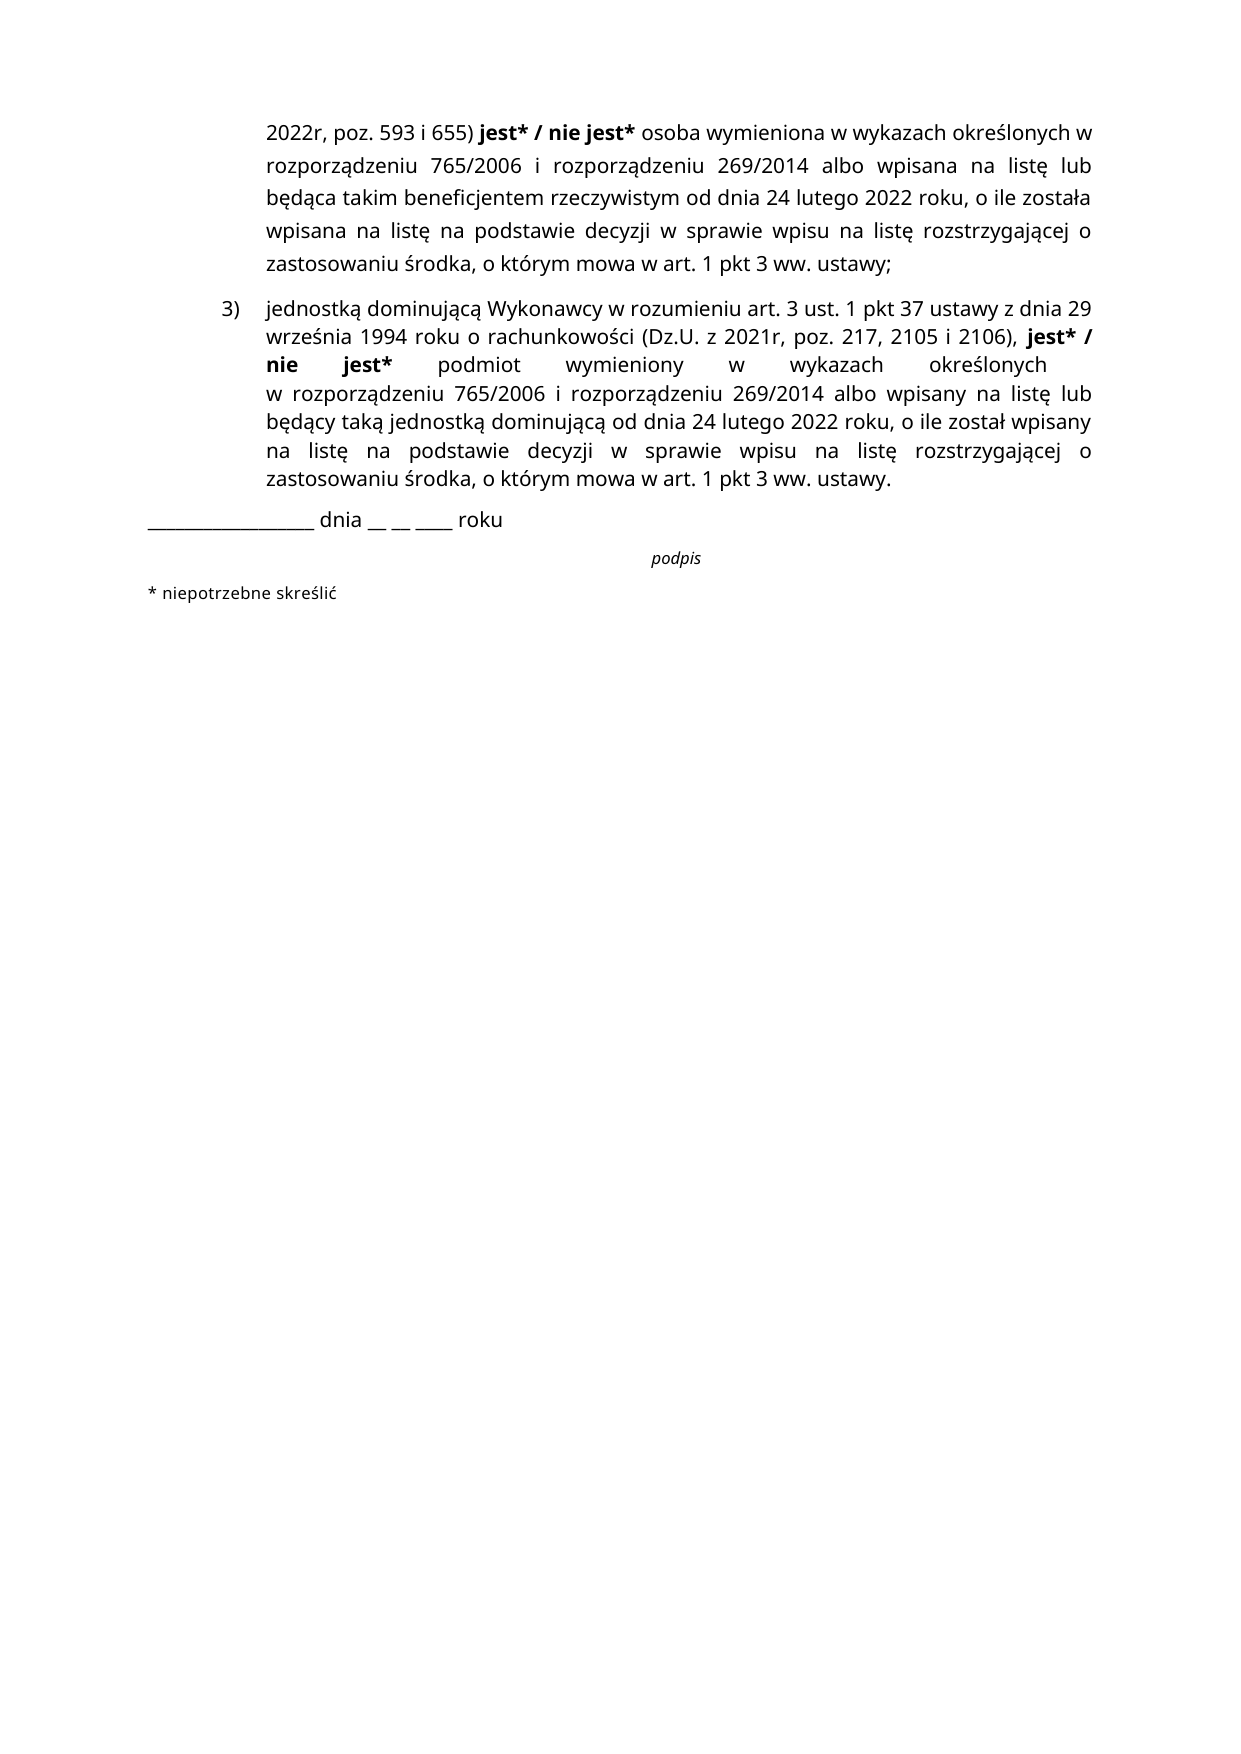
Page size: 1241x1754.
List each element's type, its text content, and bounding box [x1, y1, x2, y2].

text podpis [148, 546, 1093, 569]
list 3) jednostką dominującą Wykonawcy w rozumieniu art. 3 ust. 1 pkt 37 ustawy z dnia 29 września 1994 roku o rachunkowości (Dz.U. z 2021r, poz. 217, 2105 i 2106), jest* / nie jest* podmiot wymieniony w wykazach określonych w rozporządzeniu 765/2006 i rozporządzeniu 269/2014 albo wpisany na listę lub będący taką jednostką dominującą od dnia 24 lutego 2022 roku, o ile został wpisany na listę na podstawie decyzji w sprawie wpisu na listę rozstrzygającej o zastosowaniu środka, o którym mowa w art. 1 pkt 3 ww. ustawy. [221, 294, 1093, 493]
text * niepotrzebne skreślić [148, 581, 1093, 604]
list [221, 118, 1093, 277]
text __________________ dnia __ __ ____ roku [148, 505, 1093, 534]
